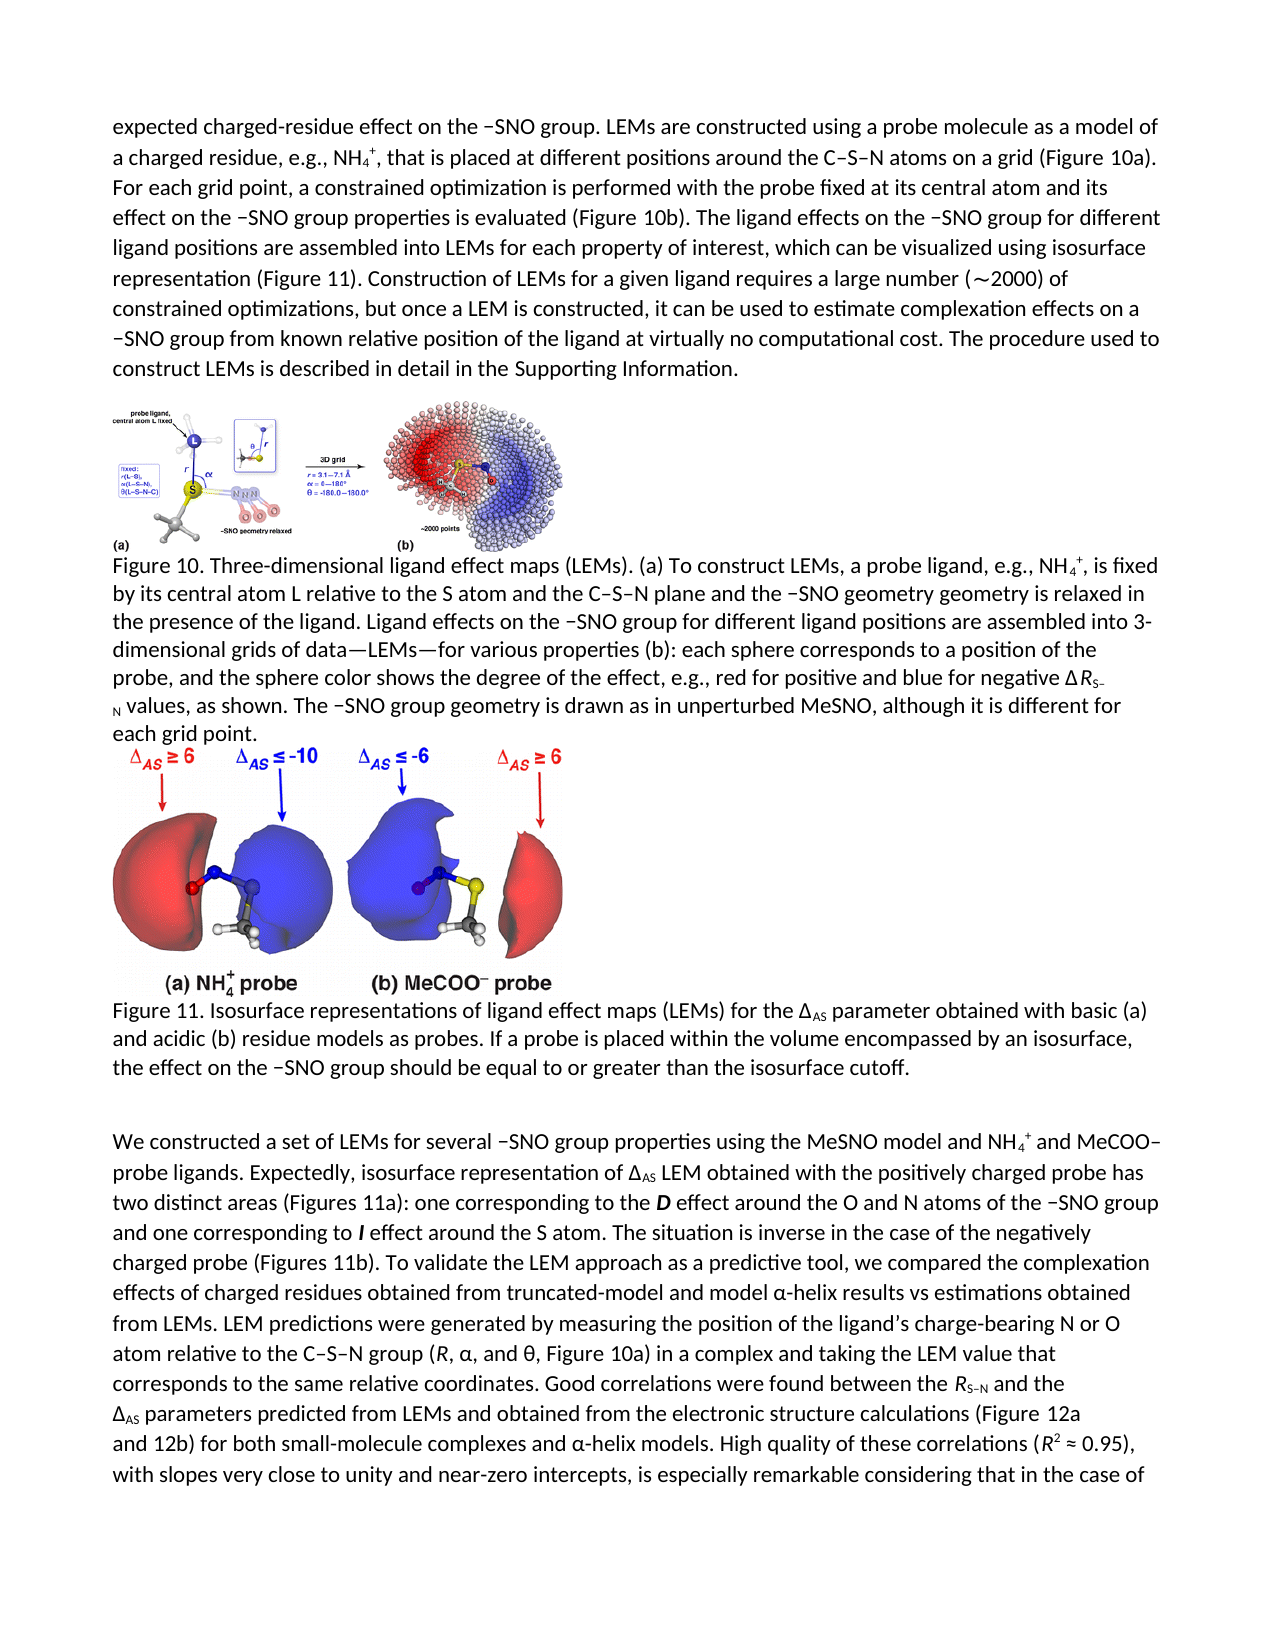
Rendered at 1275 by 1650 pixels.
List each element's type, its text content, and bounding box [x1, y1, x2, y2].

text Figure 11. Isosurface representations of ligand effect maps (LEMs) for the ΔAS parameter obtained with basic (a) and acidic (b) residue models as probes. If a probe is placed within the volume encompassed by an isosurface, the effect on the −SNO group should be equal to or greater than the isosurface cutoff. [112, 997, 1162, 1081]
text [112, 1127, 1162, 1488]
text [112, 112, 1162, 383]
picture [112, 401, 563, 552]
picture [112, 747, 563, 997]
text Figure 10. Three-dimensional ligand effect maps (LEMs). (a) To construct LEMs, a probe ligand, e.g., NH4+, is fixed by its central atom L relative to the S atom and the C–S–N plane and the −SNO geometry geometry is relaxed in the presence of the ligand. Ligand effects on the −SNO group for different ligand positions are assembled into 3-dimensional grids of data—LEMs—for various properties (b): each sphere corresponds to a position of the probe, and the sphere color shows the degree of the effect, e.g., red for positive and blue for negative ΔRS–N values, as shown. The −SNO group geometry is drawn as in unperturbed MeSNO, although it is different for each grid point. [112, 551, 1162, 748]
